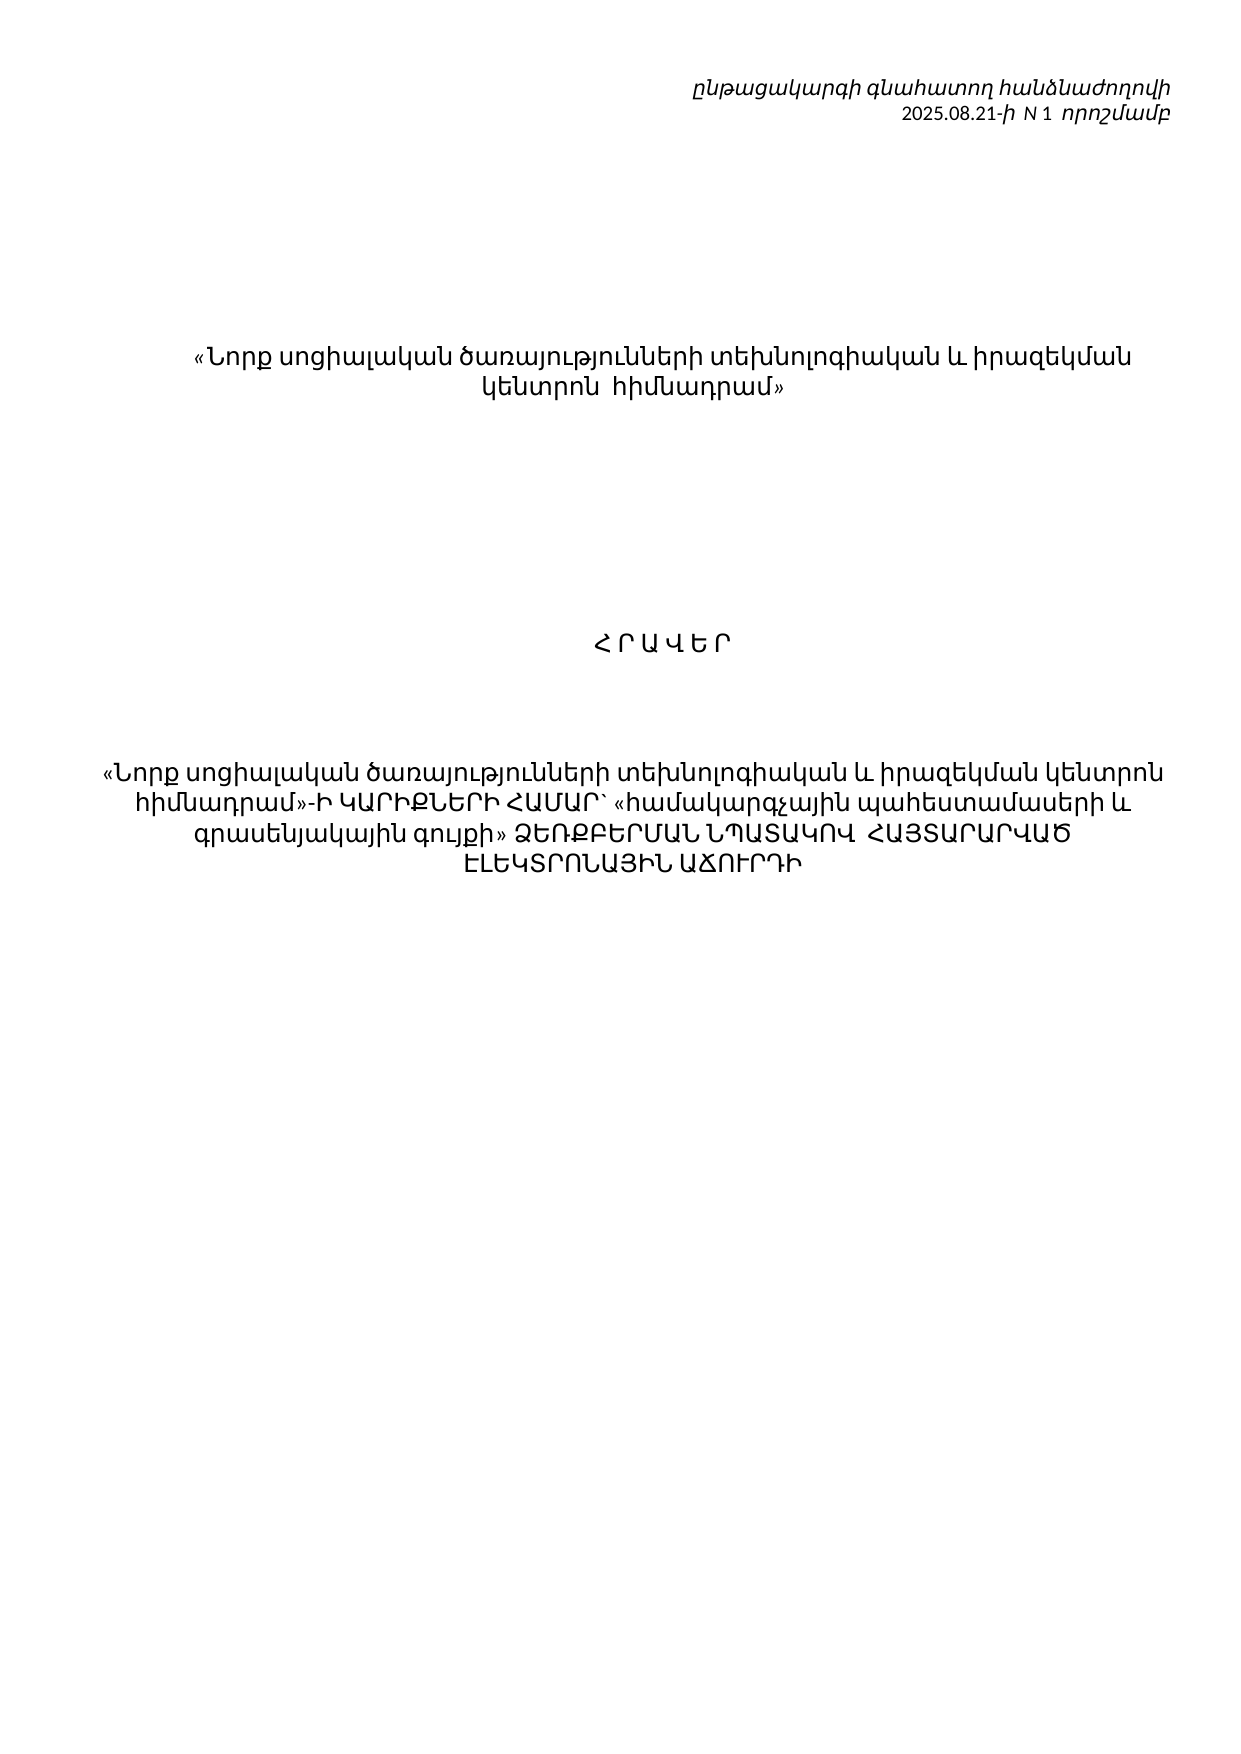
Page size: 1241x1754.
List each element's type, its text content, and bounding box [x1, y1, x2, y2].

text «Նորք սոցիալական ծառայությունների տեխնոլոգիական և իրազեկման կենտրոն հիմնադրամ»-Ի ԿԱՐԻՔՆԵՐԻ ՀԱՄԱՐ` «համակարգչային պահեստամասերի և գրասենյակային գույքի» ՁԵՌՔԲԵՐՄԱՆ ՆՊԱՏԱԿՈՎ ՀԱՅՏԱՐԱՐՎԱԾ ԷԼԵԿՏՐՈՆԱՅԻՆ ԱՃՈՒՐԴԻ [94, 757, 1172, 879]
text « Նորք սոցիալական ծառայությունների տեխնոլոգիական և իրազեկման կենտրոն հիմնադրամ» [94, 341, 1172, 402]
text 2025.08.21 -ի N 1 որոշմամբ [94, 100, 1171, 126]
text ընթացակարգի գնահատող հանձնաժողովի [94, 75, 1171, 100]
text Հ Ր Ա Վ Ե Ր [94, 628, 1172, 658]
